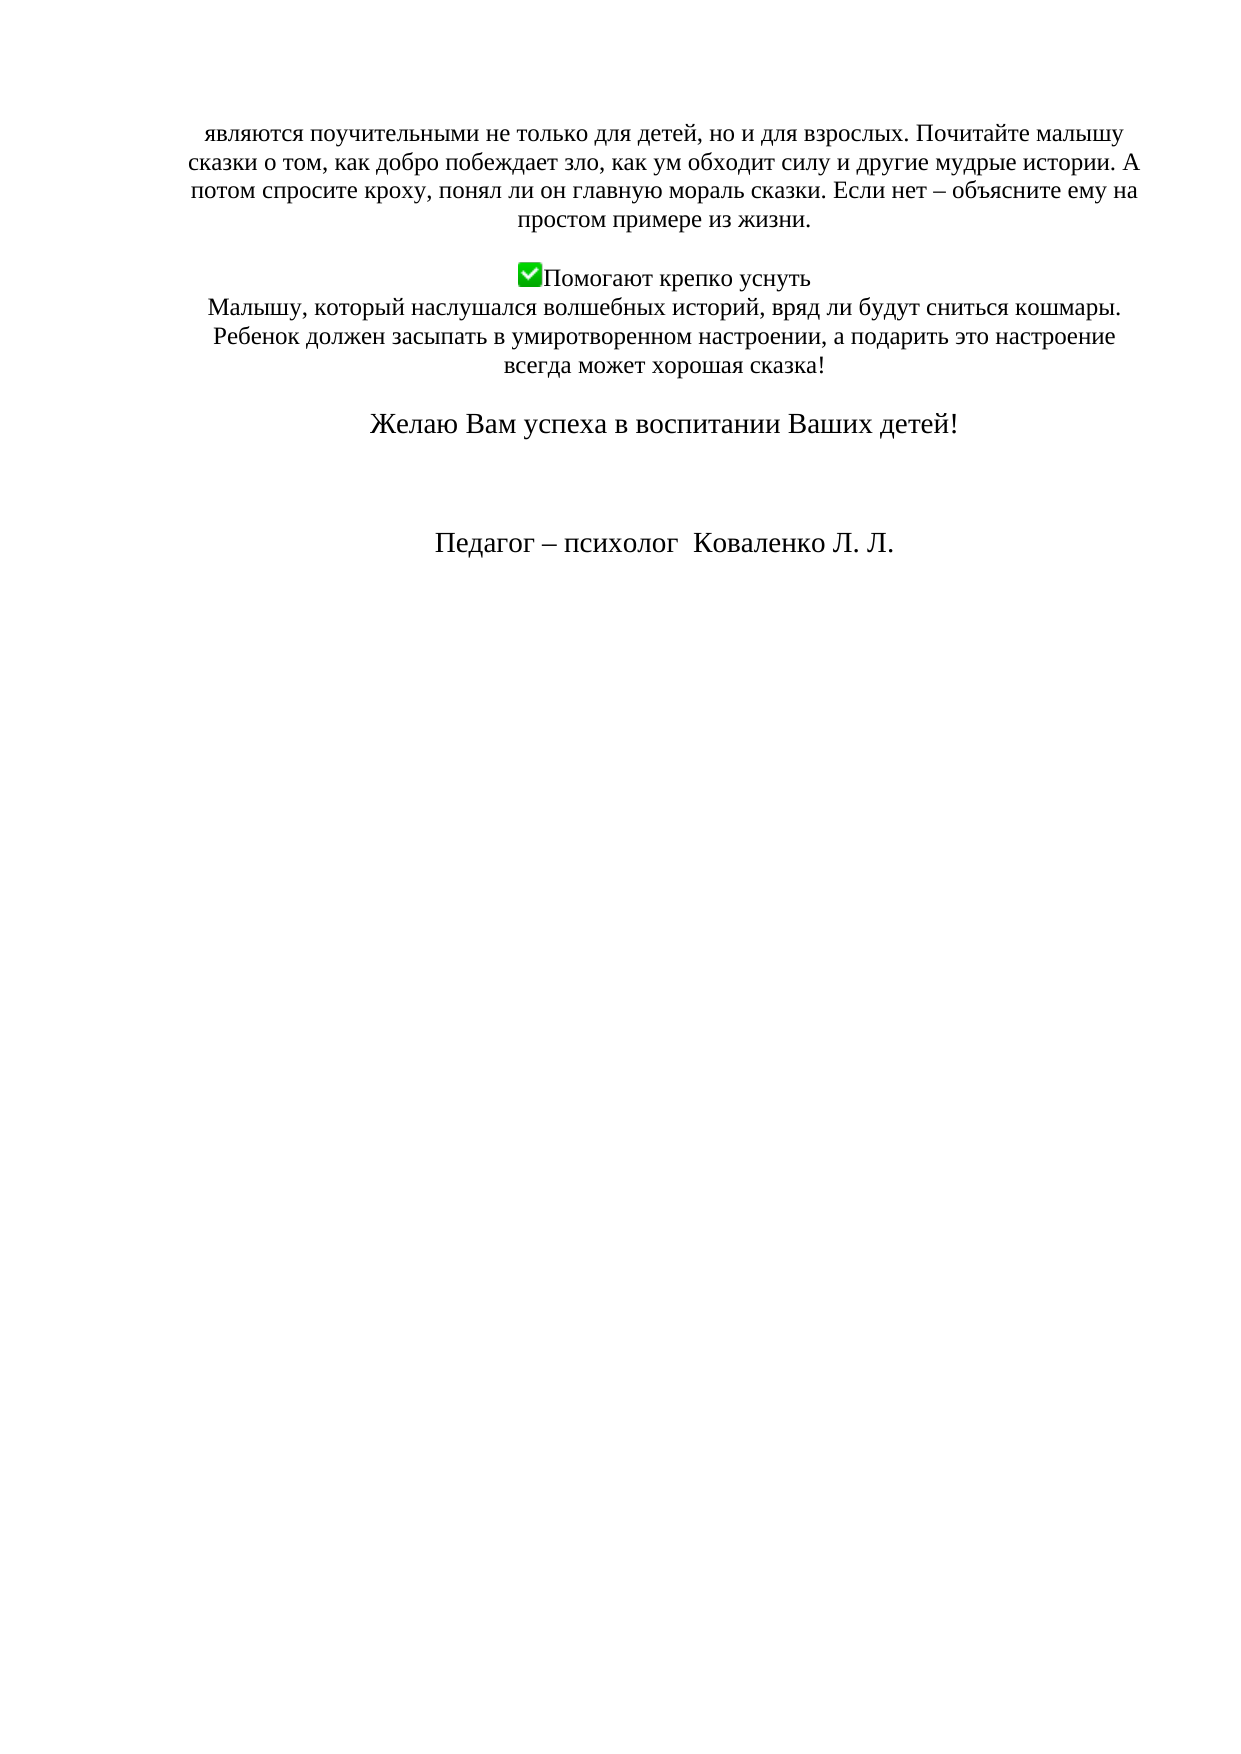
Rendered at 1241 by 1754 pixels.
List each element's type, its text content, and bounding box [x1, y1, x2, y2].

text Желаю Вам успеха в воспитании Ваших детей! [177, 407, 1152, 440]
text Педагог – психолог Коваленко Л. Л. [177, 525, 1152, 559]
picture [518, 261, 543, 287]
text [177, 118, 1152, 407]
